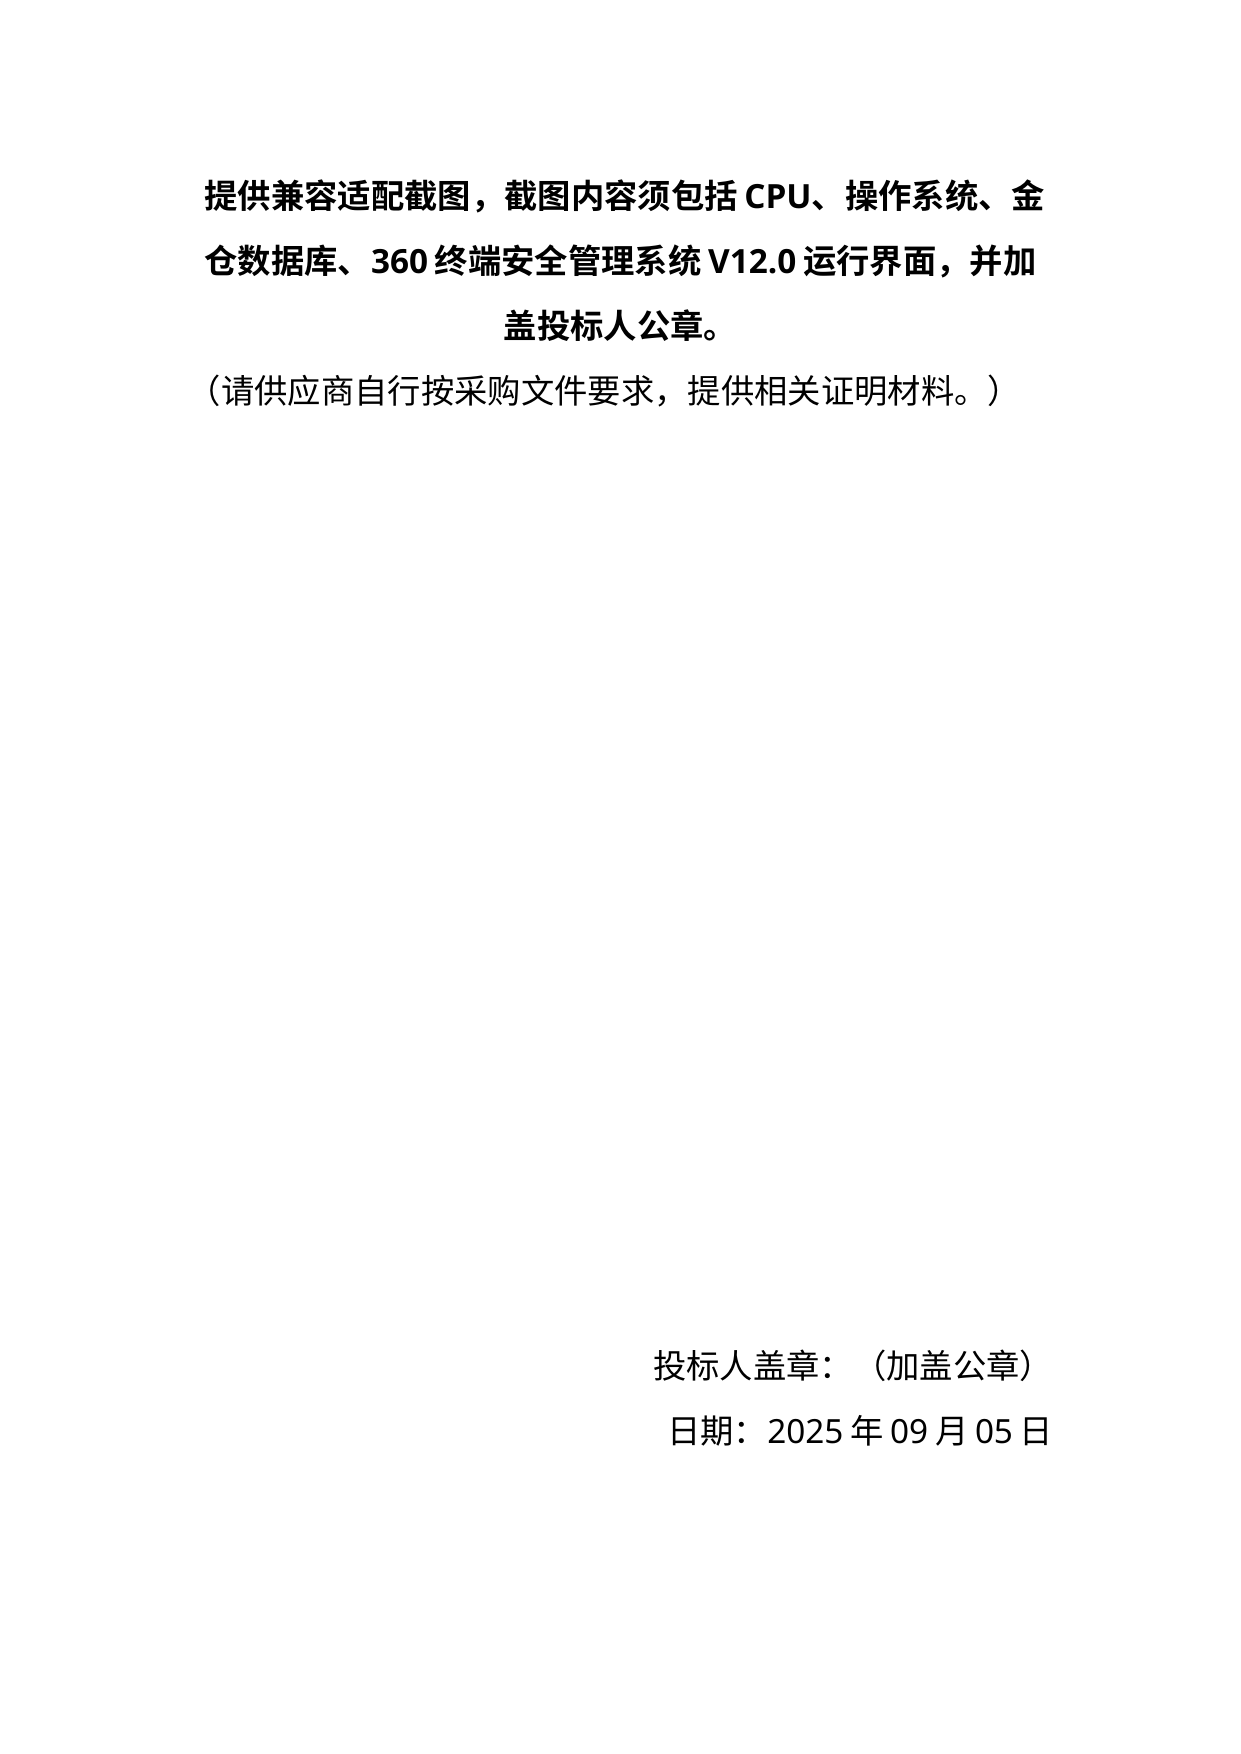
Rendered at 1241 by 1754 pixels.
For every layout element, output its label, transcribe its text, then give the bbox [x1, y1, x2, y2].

subtitle 日期：2025年09月05日 [187, 1397, 1053, 1462]
text （请供应商自行按采购文件要求，提供相关证明材料。） [187, 357, 1053, 422]
text 提供兼容适配截图，截图内容须包括CPU、操作系统、金仓数据库、360终端安全管理系统V12.0运行界面，并加盖投标人公章。 [187, 162, 1053, 357]
subtitle 投标人盖章：（加盖公章） [187, 1332, 1053, 1397]
